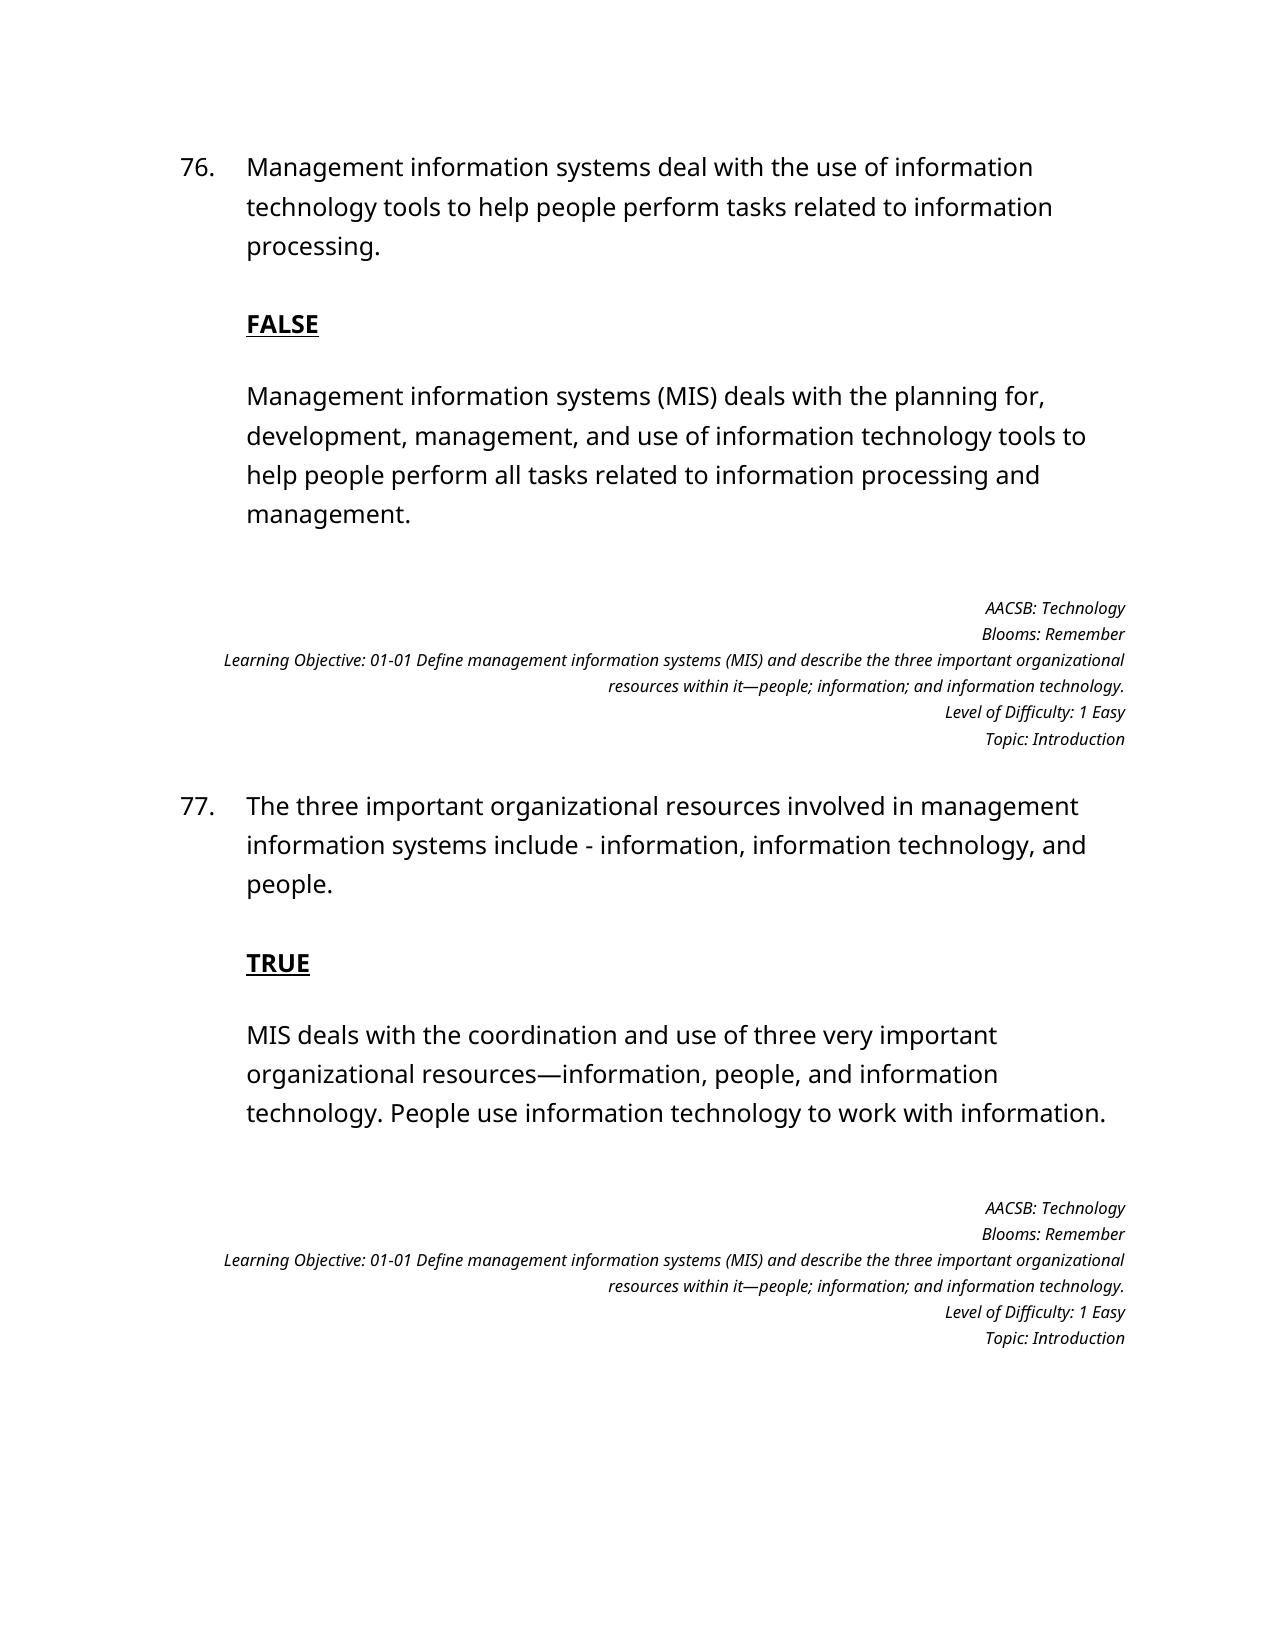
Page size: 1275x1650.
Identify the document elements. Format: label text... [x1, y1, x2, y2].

table_header The three important organizational resources involved in management information systems include - information, information technology, and people. TRUE MIS deals with the coordination and use of three very important organizational resources—information, people, and information technology. People use information technology to work with information. [246, 789, 1125, 1167]
table_header 77. [180, 789, 246, 1167]
table_header AACSB: Technology Blooms: Remember Learning Objective: 01-01 Define management information systems (MIS) and describe the three important organizational resources within it—people; information; and information technology. Level of Difficulty: 1 Easy Topic: Introduction [180, 597, 1125, 786]
table_header 76. [180, 150, 246, 568]
table_header Management information systems deal with the use of information technology tools to help people perform tasks related to information processing. FALSE Management information systems (MIS) deals with the planning for, development, management, and use of information technology tools to help people perform all tasks related to information processing and management. [246, 150, 1125, 568]
table_header AACSB: Technology Blooms: Remember Learning Objective: 01-01 Define management information systems (MIS) and describe the three important organizational resources within it—people; information; and information technology. Level of Difficulty: 1 Easy Topic: Introduction [180, 1197, 1125, 1386]
